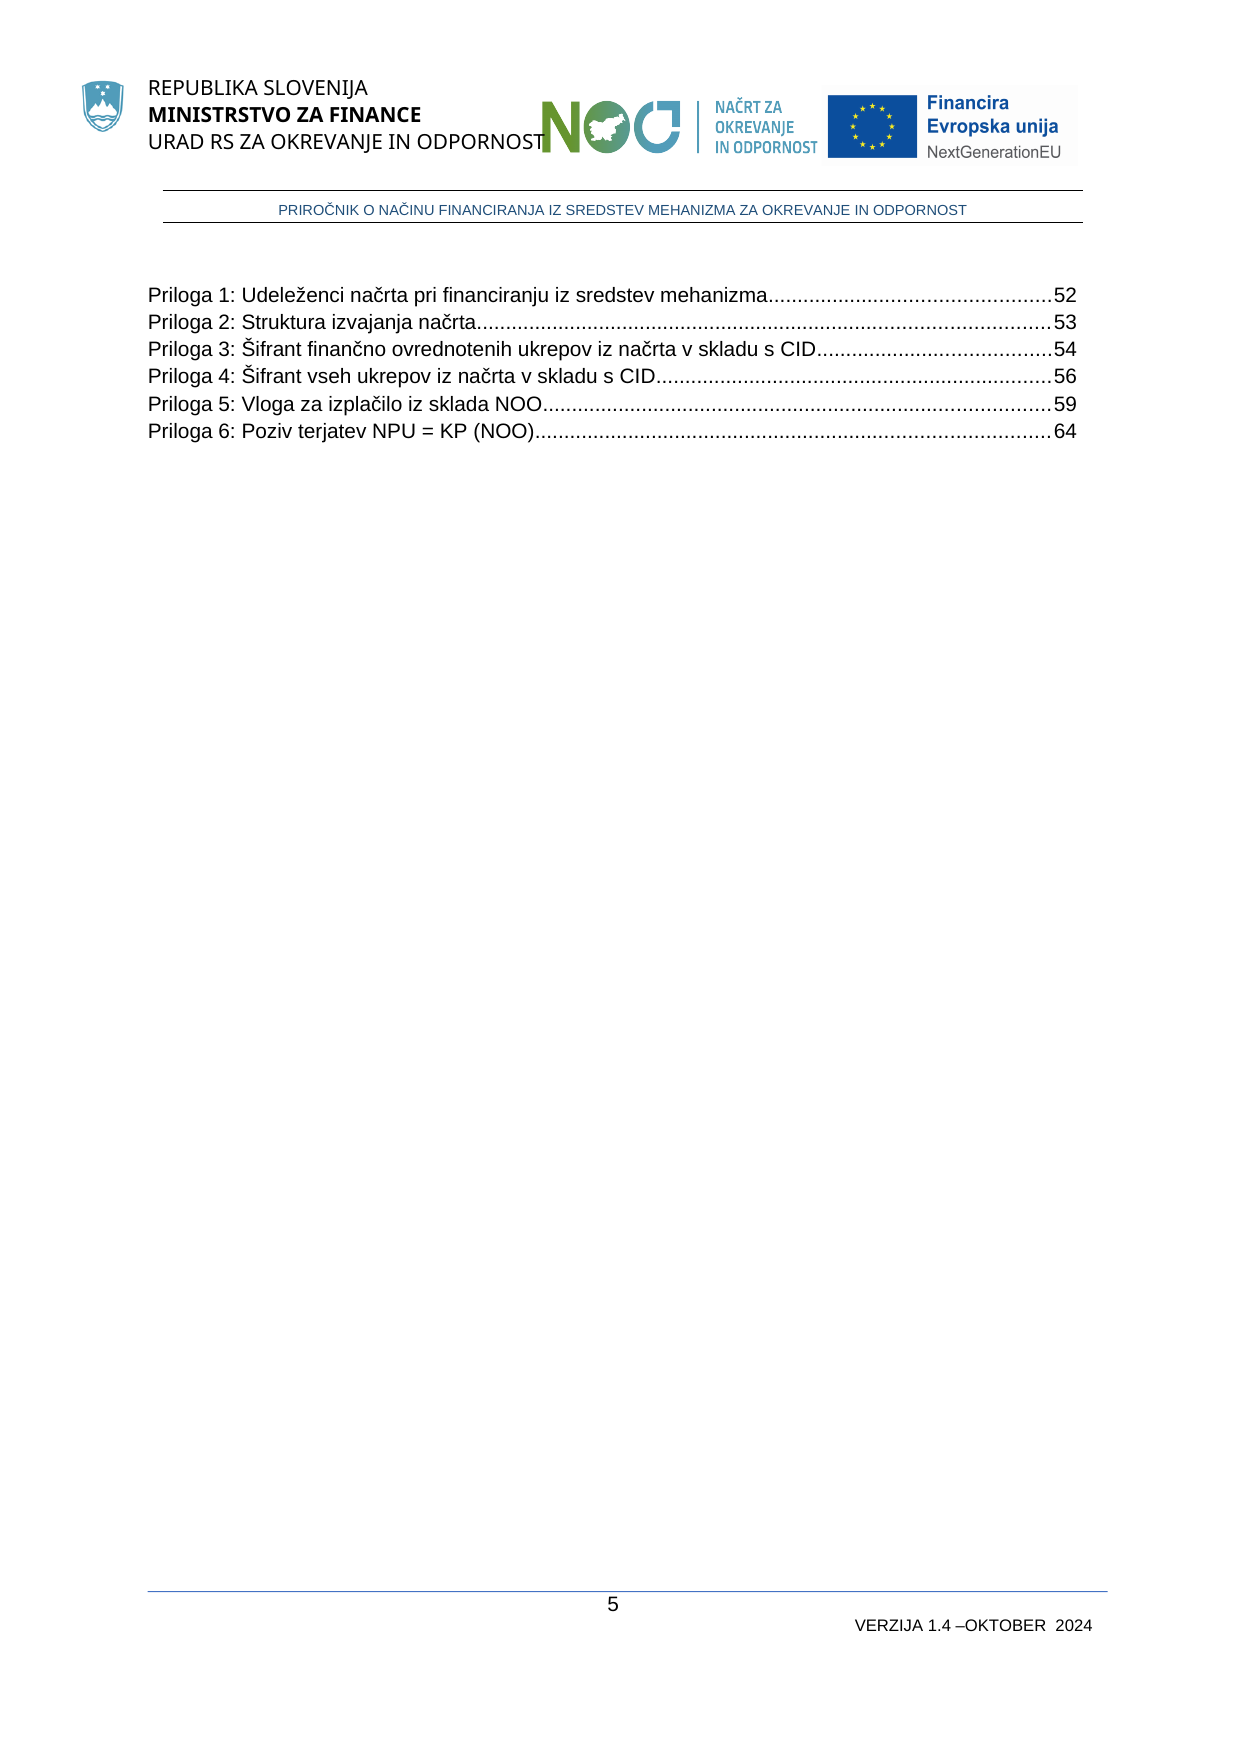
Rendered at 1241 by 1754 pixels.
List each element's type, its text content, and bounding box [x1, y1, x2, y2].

text Priloga 1: Udeleženci načrta pri financiranju iz sredstev mehanizma 52 [148, 281, 1078, 308]
picture [821, 85, 1078, 166]
text Priloga 6: Poziv terjatev NPU = KP (NOO) 64 [148, 416, 1078, 443]
text Priloga 3: Šifrant finančno ovrednotenih ukrepov iz načrta v skladu s CID 54 [148, 335, 1078, 362]
text Priloga 5: Vloga za izplačilo iz sklada NOO 59 [148, 389, 1078, 416]
text Priloga 2: Struktura izvajanja načrta 53 [148, 308, 1078, 335]
picture [76, 75, 127, 132]
text Priloga 4: Šifrant vseh ukrepov iz načrta v skladu s CID 56 [148, 362, 1078, 389]
picture [542, 95, 818, 155]
